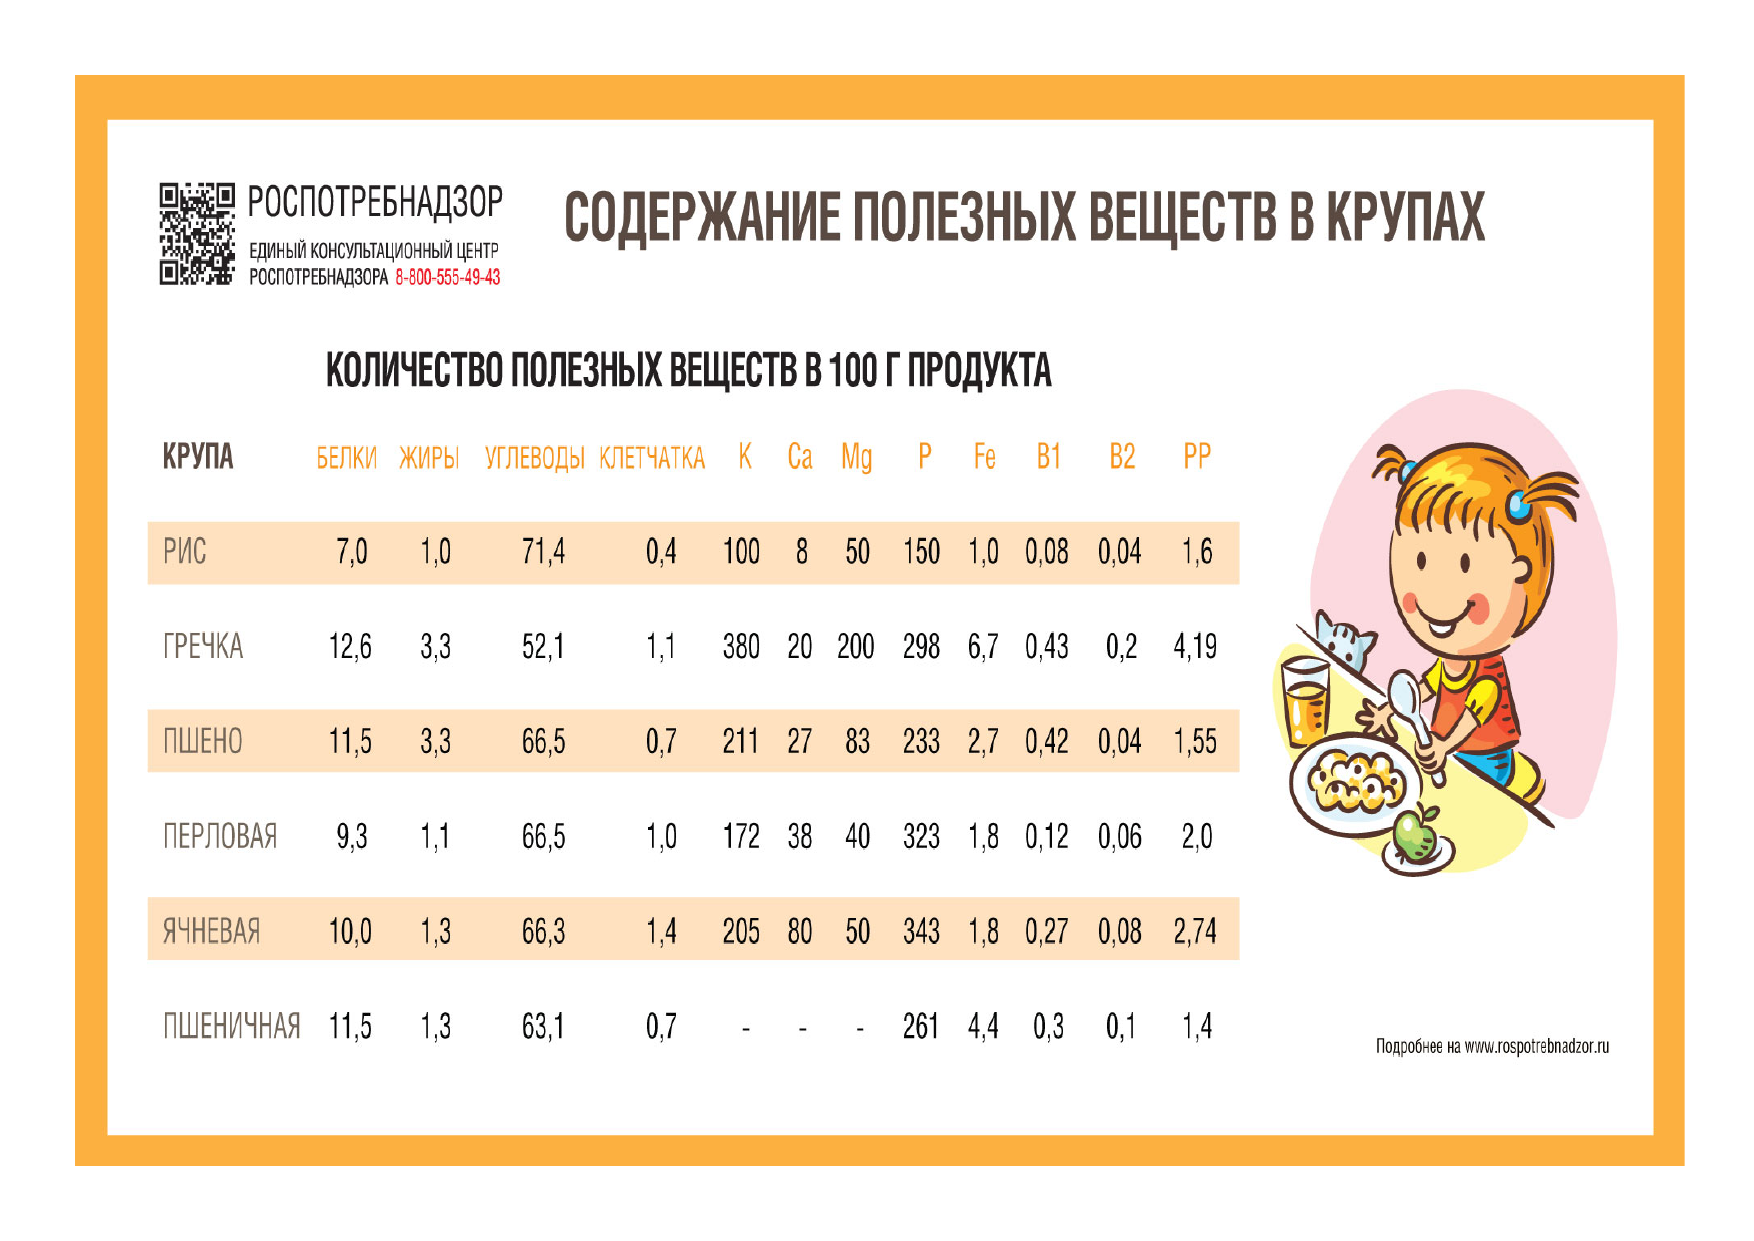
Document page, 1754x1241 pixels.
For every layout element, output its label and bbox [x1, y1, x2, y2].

picture [75, 75, 1685, 1166]
